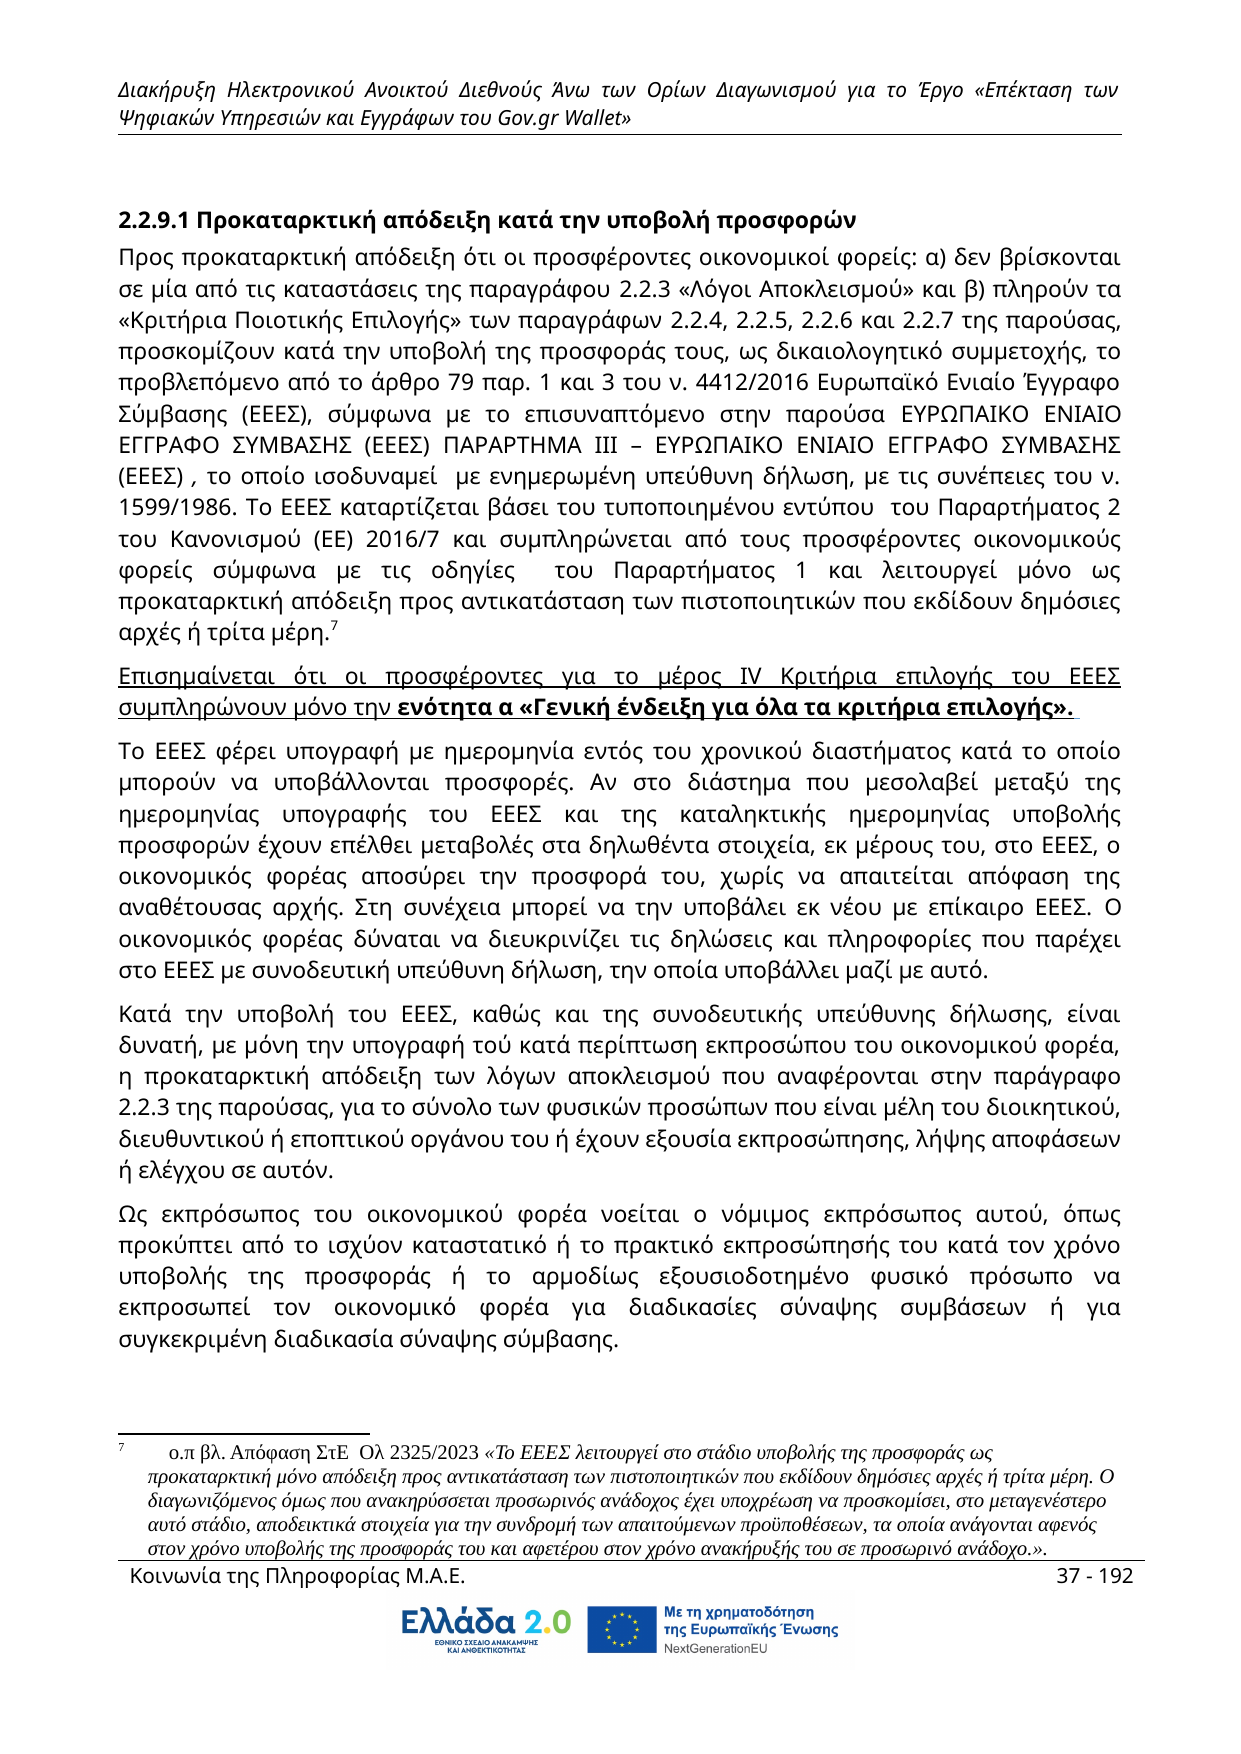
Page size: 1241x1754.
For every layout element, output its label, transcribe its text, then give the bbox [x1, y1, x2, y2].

text Επισημαίνεται ότι οι προσφέροντες για το μέρος IV Κριτήρια επιλογής του ΕΕΕΣ συμπληρώνουν μόνο την ενότητα α «Γενική ένδειξη για όλα τα κριτήρια επιλογής». [118, 660, 1122, 722]
picture [386, 1590, 855, 1670]
text Κατά την υποβολή του ΕΕΕΣ, καθώς και της συνοδευτικής υπεύθυνης δήλωσης, είναι δυνατή, με μόνη την υπογραφή τού κατά περίπτωση εκπροσώπου του οικονομικού φορέα, η προκαταρκτική απόδειξη των λόγων αποκλεισμού που αναφέρονται στην παράγραφο 2.2.3 της παρούσας, για το σύνολο των φυσικών προσώπων που είναι μέλη του διοικητικού, διευθυντικού ή εποπτικού οργάνου του ή έχουν εξουσία εκπροσώπησης, λήψης αποφάσεων ή ελέγχου σε αυτόν. [118, 997, 1122, 1185]
text Ως εκπρόσωπος του οικονομικού φορέα νοείται ο νόμιμος εκπρόσωπος αυτού, όπως προκύπτει από το ισχύον καταστατικό ή το πρακτικό εκπροσώπησής του κατά τον χρόνο υποβολής της προσφοράς ή το αρμοδίως εξουσιοδοτημένο φυσικό πρόσωπο να εκπροσωπεί τον οικονομικό φορέα για διαδικασίες σύναψης συμβάσεων ή για συγκεκριμένη διαδικασία σύναψης σύμβασης. [118, 1197, 1122, 1354]
text Προς προκαταρκτική απόδειξη ότι οι προσφέροντες οικονομικοί φορείς: α) δεν βρίσκονται σε μία από τις καταστάσεις της παραγράφου 2.2.3 «Λόγοι Αποκλεισμού» και β) πληρούν τα «Κριτήρια Ποιοτικής Επιλογής» των παραγράφων 2.2.4, 2.2.5, 2.2.6 και 2.2.7 της παρούσας, προσκομίζουν κατά την υποβολή της προσφοράς τους, ως δικαιολογητικό συμμετοχής, το προβλεπόμενο από το άρθρο 79 παρ. 1 και 3 του ν. 4412/2016 Ευρωπαϊκό Ενιαίο Έγγραφο Σύμβασης (ΕΕΕΣ), σύμφωνα με το επισυναπτόμενο στην παρούσα ΕΥΡΩΠΑΙΚΟ ΕΝΙΑΙΟ ΕΓΓΡΑΦΟ ΣΥΜΒΑΣΗΣ (ΕΕΕΣ) ΠΑΡΑΡΤΗΜΑ ΙΙI – ΕΥΡΩΠΑΙΚΟ ΕΝΙΑΙΟ ΕΓΓΡΑΦΟ ΣΥΜΒΑΣΗΣ (ΕΕΕΣ) , το οποίο ισοδυναμεί με ενημερωμένη υπεύθυνη δήλωση, με τις συνέπειες του ν. 1599/1986. Το ΕΕΕΣ καταρτίζεται βάσει του τυποποιημένου εντύπου του Παραρτήματος 2 του Κανονισμού (ΕΕ) 2016/7 και συμπληρώνεται από τους προσφέροντες οικονομικούς φορείς σύμφωνα με τις οδηγίες του Παραρτήματος 1 και λειτουργεί μόνο ως προκαταρκτική απόδειξη προς αντικατάσταση των πιστοποιητικών που εκδίδουν δημόσιες αρχές ή τρίτα μέρη. [118, 241, 1122, 647]
text Το ΕΕΕΣ φέρει υπογραφή με ημερομηνία εντός του χρονικού διαστήματος κατά το οποίο μπορούν να υποβάλλονται προσφορές. Αν στο διάστημα που μεσολαβεί μεταξύ της ημερομηνίας υπογραφής του ΕΕΕΣ και της καταληκτικής ημερομηνίας υποβολής προσφορών έχουν επέλθει μεταβολές στα δηλωθέντα στοιχεία, εκ μέρους του, στο ΕΕΕΣ, ο οικονομικός φορέας αποσύρει την προσφορά του, χωρίς να απαιτείται απόφαση της αναθέτουσας αρχής. Στη συνέχεια μπορεί να την υποβάλει εκ νέου με επίκαιρο ΕΕΕΣ. Ο οικονομικός φορέας δύναται να διευκρινίζει τις δηλώσεις και πληροφορίες που παρέχει στο ΕΕΕΣ με συνοδευτική υπεύθυνη δήλωση, την οποία υποβάλλει μαζί με αυτό. [118, 735, 1122, 985]
subtitle 2.2.9.1 Προκαταρκτική απόδειξη κατά την υποβολή προσφορών [118, 204, 1122, 235]
